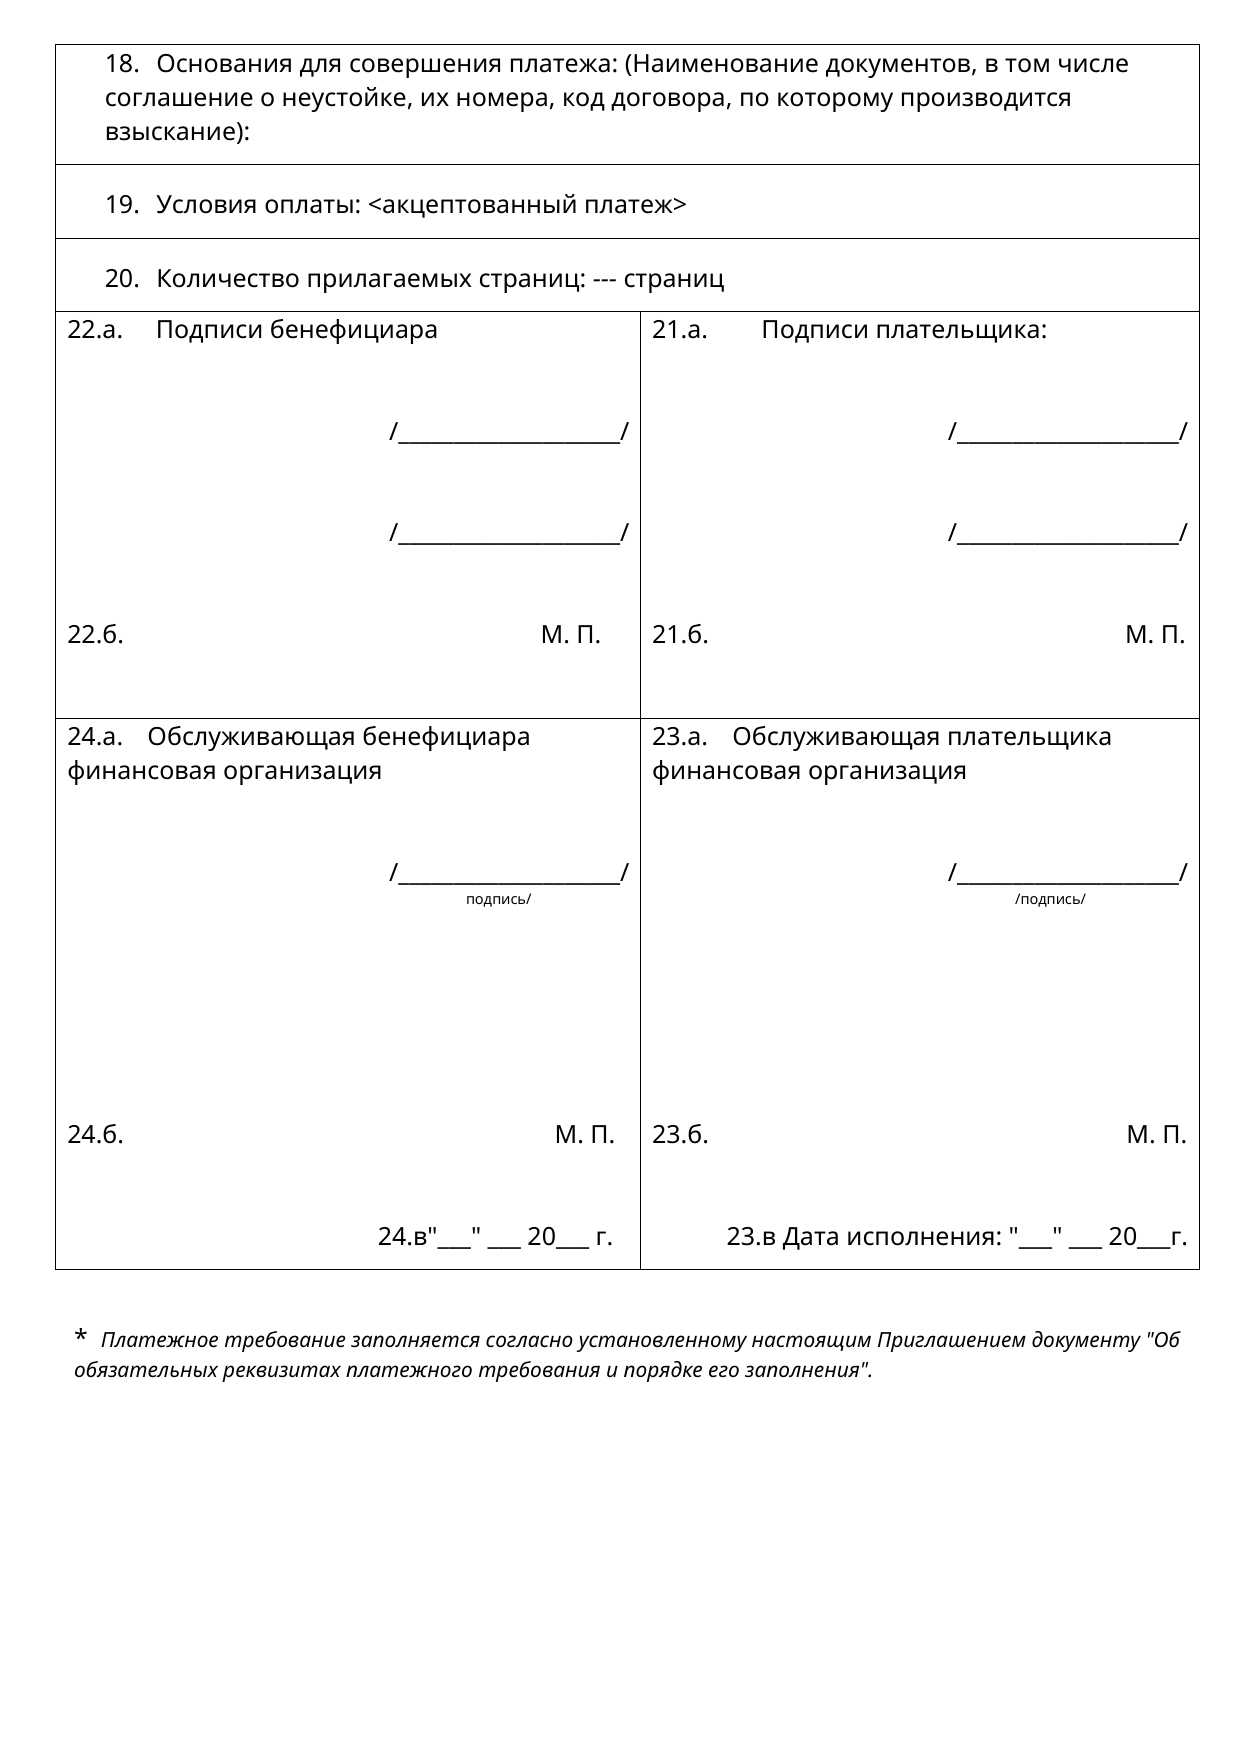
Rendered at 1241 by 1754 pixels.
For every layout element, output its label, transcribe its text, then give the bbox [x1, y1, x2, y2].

table_cell 24.а. Обслуживающая бенефициара финансовая организация /____________________/ подпись/ [56, 719, 640, 1041]
table_cell 18. Основания для совершения платежа: (Наименование документов, в том числе соглашение о неустойке, их номера, код договора, по которому производится взыскание): [56, 45, 1199, 164]
table_cell 19. Условия оплаты: <акцептованный платеж> [56, 165, 1199, 238]
table_cell 21.а. Подписи плательщика: /____________________/ /____________________/ 21.б. М. П. [641, 312, 1199, 718]
table_cell 23.а. Обслуживающая плательщика финансовая организация /____________________/ /подпись/ [641, 719, 1199, 1041]
table_cell 24.б. М. П. 24.в"___" ___ 20___ г. [56, 1041, 640, 1269]
table_cell 20. Количество прилагаемых страниц: --- страниц [56, 239, 1199, 311]
table_cell 23.б. М. П. 23.в Дата исполнения: "___" ___ 20___г. [641, 1041, 1199, 1269]
text * Платежное требование заполняется согласно установленному настоящим Приглашением документу "Об обязательных реквизитах платежного требования и порядке его заполнения". [74, 1321, 1181, 1383]
table_cell 22.а. Подписи бенефициара /____________________/ /____________________/ 22.б. М. П. [56, 312, 640, 718]
